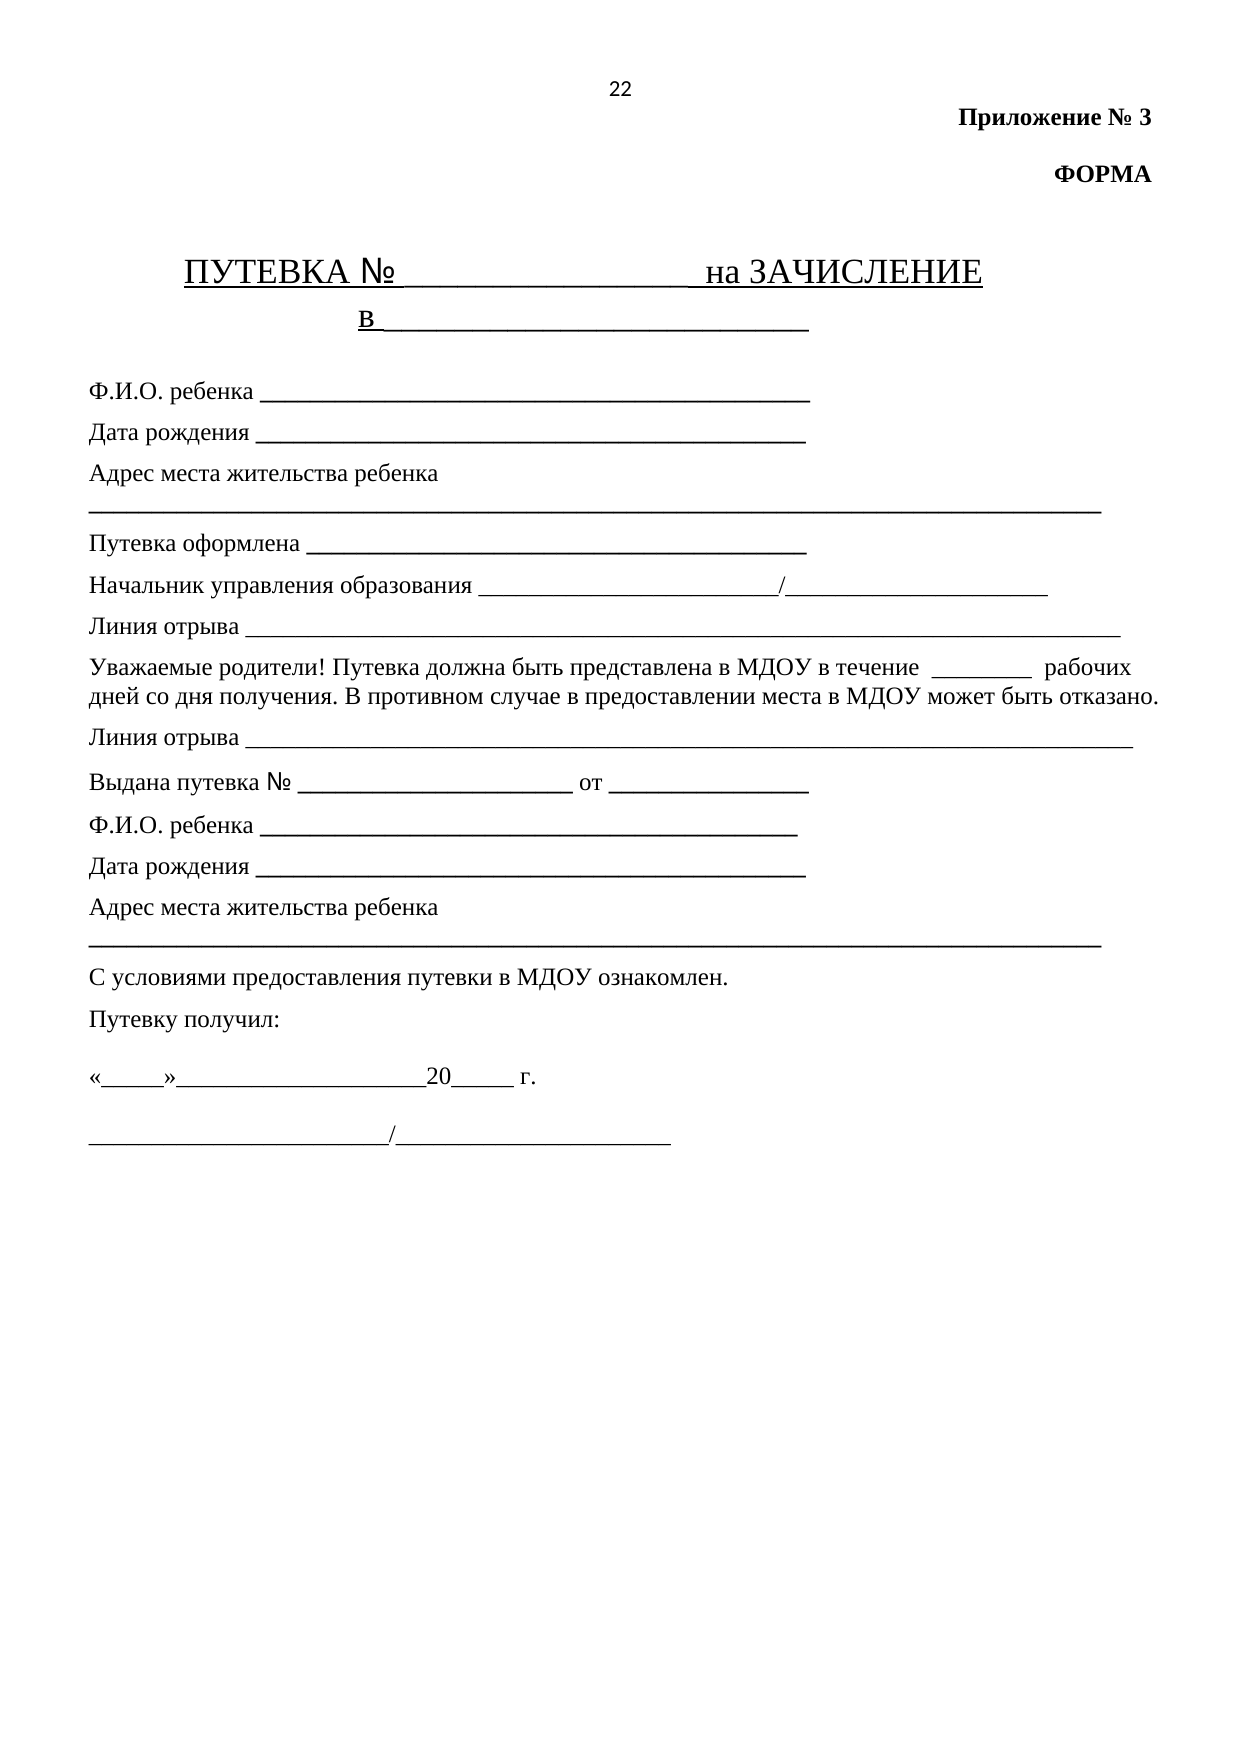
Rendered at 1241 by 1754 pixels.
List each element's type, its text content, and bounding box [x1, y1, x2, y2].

text в ________________________ [0, 294, 1166, 335]
text ________________________/______________________ [89, 1119, 1166, 1147]
text Путевку получил: [89, 1004, 1166, 1032]
text ФОРМА [89, 159, 1152, 188]
text Ф.И.О. ребенка ____________________________________________ [89, 376, 1166, 405]
text Дата рождения ____________________________________________ [89, 417, 1166, 446]
text «_____»____________________20_____ г. [89, 1061, 1166, 1090]
text Адрес места жительства ребенка _________________________________________________________________________________ [89, 458, 1166, 516]
text С условиями предоставления путевки в МДОУ ознакомлен. [89, 962, 1166, 991]
text Выдана путевка № ______________________ от ________________ [89, 763, 1166, 797]
text Линия отрыва ______________________________________________________________________ [89, 611, 1166, 640]
text Приложение № 3 [605, 102, 1152, 131]
text Линия отрыва _______________________________________________________________________ [89, 722, 1166, 751]
text Адрес места жительства ребенка _________________________________________________________________________________ [89, 892, 1166, 950]
text Ф.И.О. ребенка ___________________________________________ [89, 810, 1166, 839]
text Дата рождения ____________________________________________ [89, 851, 1166, 880]
text Путевка оформлена ________________________________________ [89, 528, 1166, 557]
text Начальник управления образования ________________________/_____________________ [89, 570, 1166, 598]
text Уважаемые родители! Путевка должна быть представлена в МДОУ в течение ________ рабочих дней со дня получения. В противном случае в предоставлении места в МДОУ может быть отказано. [89, 652, 1166, 710]
text ПУТЕВКА № ________________ на ЗАЧИСЛЕНИЕ [0, 246, 1166, 294]
